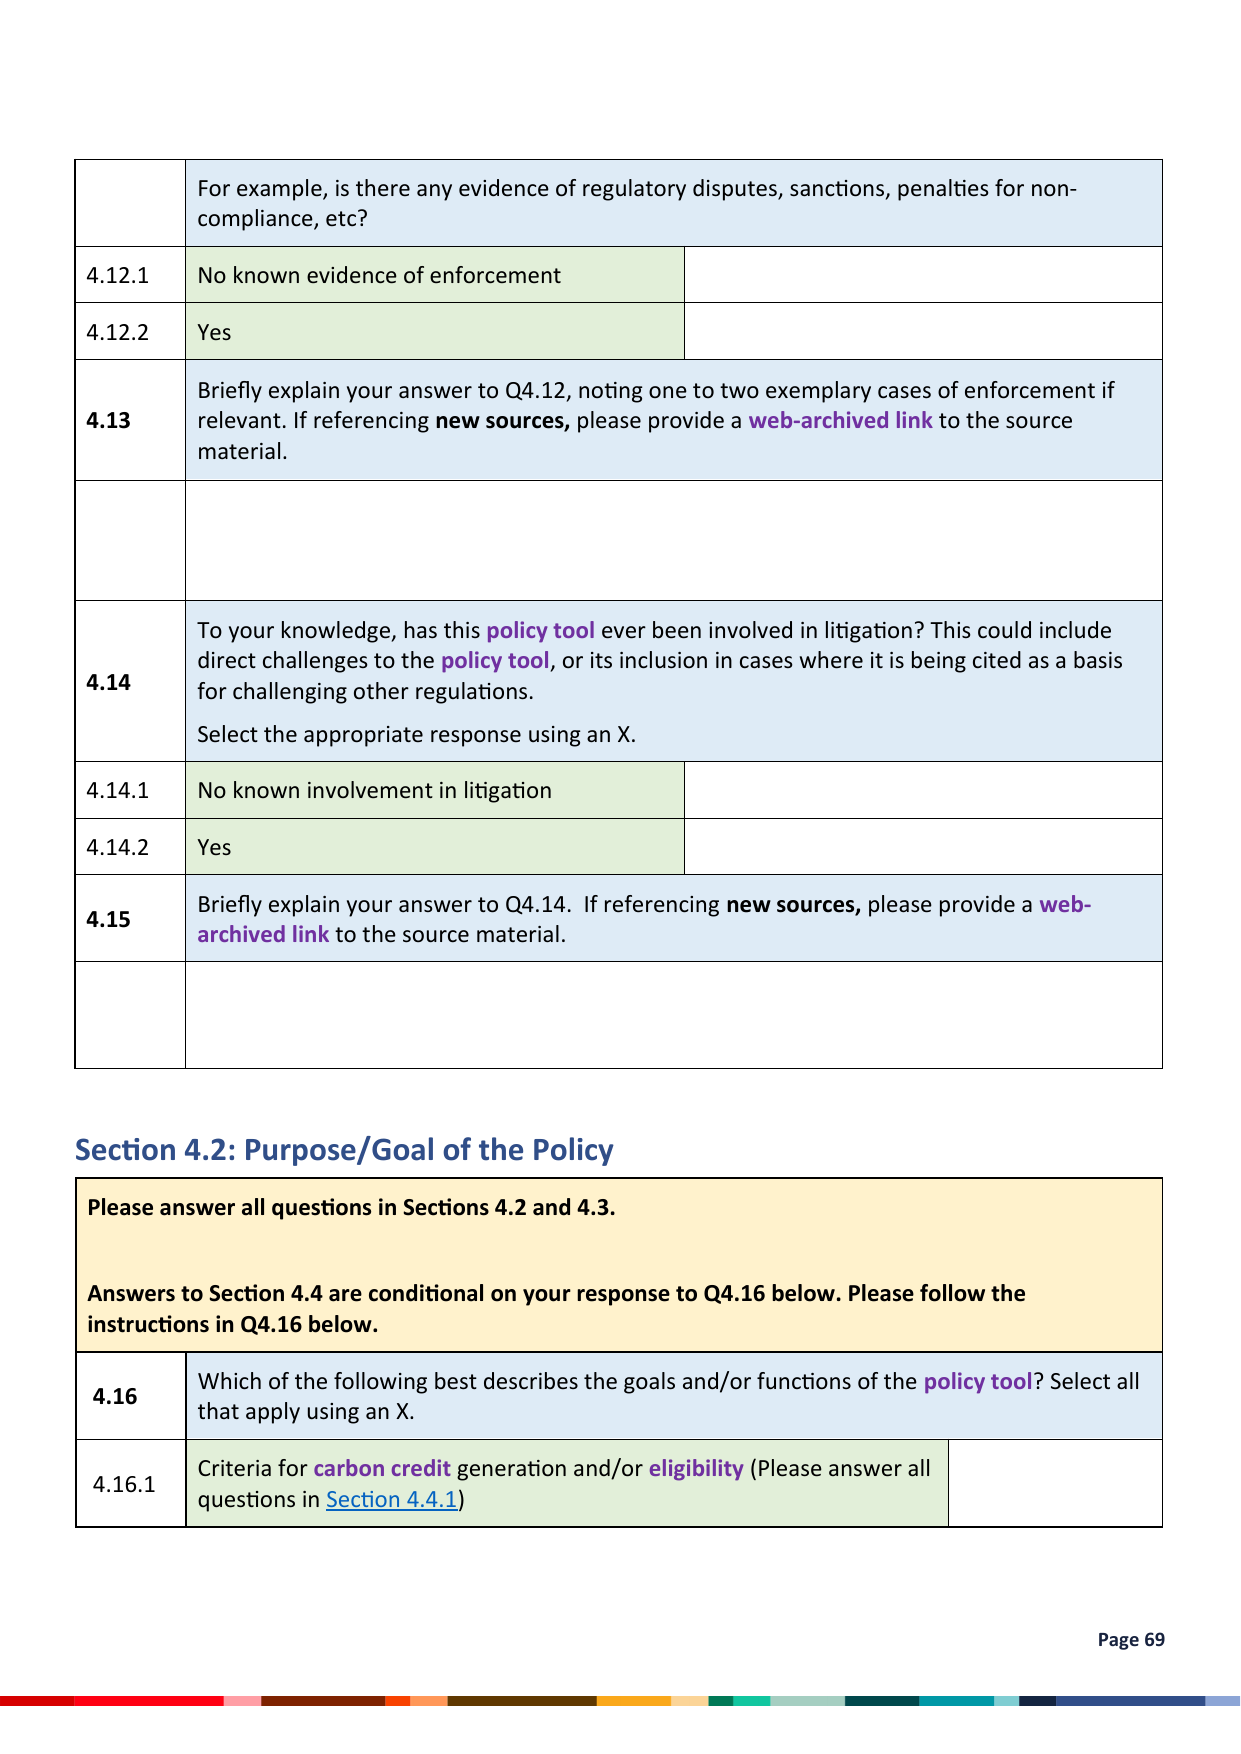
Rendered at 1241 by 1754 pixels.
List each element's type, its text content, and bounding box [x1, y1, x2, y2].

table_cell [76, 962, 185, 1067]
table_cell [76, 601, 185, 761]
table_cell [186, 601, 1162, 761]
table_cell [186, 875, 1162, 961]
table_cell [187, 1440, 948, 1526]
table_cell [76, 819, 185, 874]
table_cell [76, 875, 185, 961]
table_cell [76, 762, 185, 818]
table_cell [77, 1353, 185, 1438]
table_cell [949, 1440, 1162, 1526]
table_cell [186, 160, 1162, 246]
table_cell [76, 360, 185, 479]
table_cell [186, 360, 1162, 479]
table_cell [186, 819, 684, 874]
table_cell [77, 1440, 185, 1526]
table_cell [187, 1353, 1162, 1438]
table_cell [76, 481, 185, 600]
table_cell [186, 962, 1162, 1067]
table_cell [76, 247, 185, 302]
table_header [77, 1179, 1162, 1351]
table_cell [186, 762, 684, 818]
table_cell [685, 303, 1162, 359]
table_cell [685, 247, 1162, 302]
subtitle Section 4.2: Purpose/Goal of the Policy [75, 1128, 1165, 1169]
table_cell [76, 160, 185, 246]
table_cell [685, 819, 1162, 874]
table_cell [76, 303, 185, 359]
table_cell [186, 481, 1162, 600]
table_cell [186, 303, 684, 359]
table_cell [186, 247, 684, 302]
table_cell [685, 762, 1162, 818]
picture [0, 1696, 1241, 1706]
